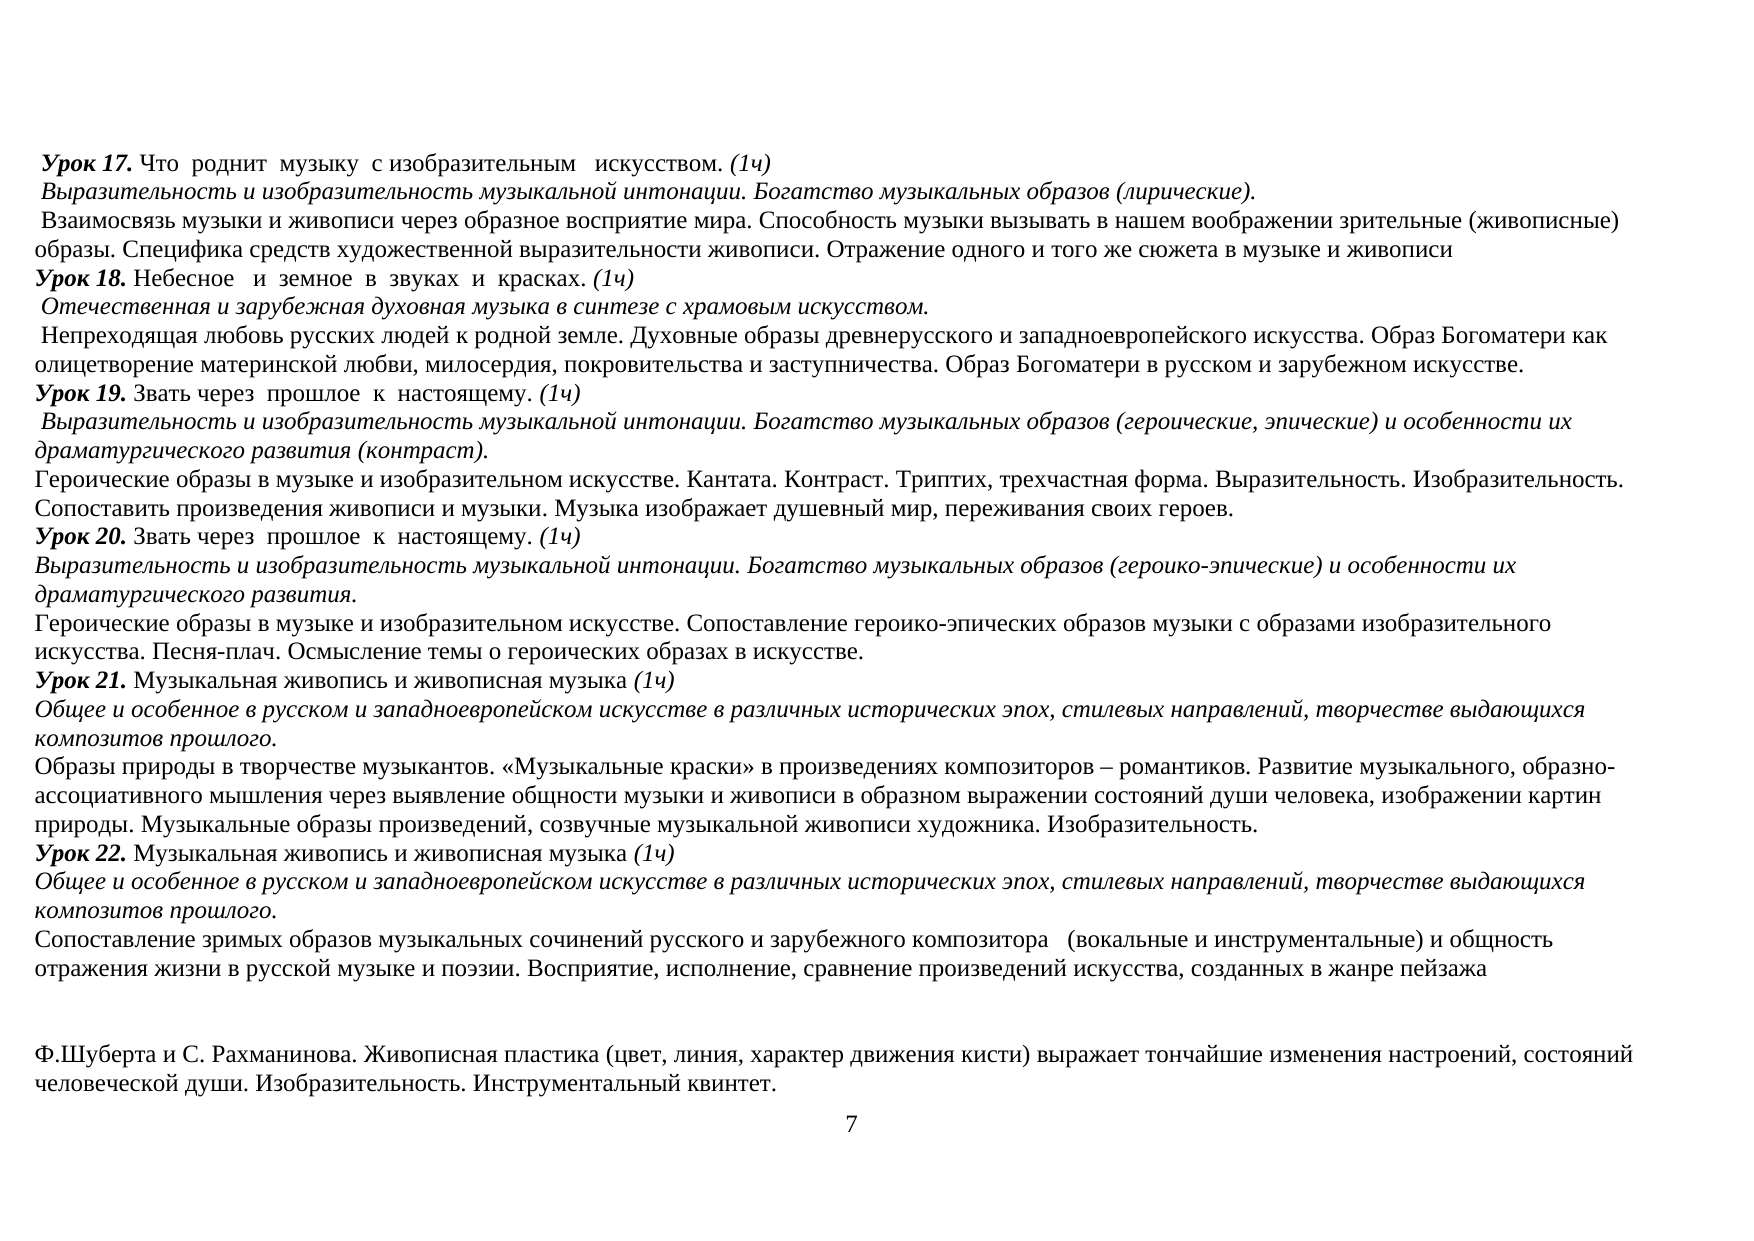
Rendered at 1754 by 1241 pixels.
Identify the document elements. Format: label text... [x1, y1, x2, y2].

text Ф.Шуберта и С. Рахманинова. Живописная пластика (цвет, линия, характер движения кисти) выражает тончайшие изменения настроений, состояний человеческой души. Изобразительность. Инструментальный квинтет. [34, 1039, 1668, 1096]
text Взаимосвязь музыки и живописи через образное восприятие мира. Способность музыки вызывать в нашем воображении зрительные (живописные) образы. Специфика средств художественной выразительности живописи. Отражение одного и того же сюжета в музыке и живописи [34, 205, 1668, 263]
text Сопоставление зримых образов музыкальных сочинений русского и зарубежного композитора (вокальные и инструментальные) и общность отражения жизни в русской музыке и поэзии. Восприятие, исполнение, сравнение произведений искусства, созданных в жанре пейзажа [34, 924, 1668, 981]
text Непреходящая любовь русских людей к родной земле. Духовные образы древнерусского и западноевропейского искусства. Образ Богоматери как олицетворение материнской любви, милосердия, покровительства и заступничества. Образ Богоматери в русском и зарубежном искусстве. [34, 320, 1668, 378]
text Отечественная и зарубежная духовная музыка в синтезе с храмовым искусством. [34, 291, 1668, 320]
text Урок 19. Звать через прошлое к настоящему. (1ч) [34, 378, 1668, 406]
text Урок 17. Что роднит музыку с изобразительным искусством. (1ч) [34, 148, 1668, 176]
text Урок 21. Музыкальная живопись и живописная музыка (1ч) [34, 665, 1668, 694]
text Выразительность и изобразительность музыкальной интонации. Богатство музыкальных образов (героико-эпические) и особенности их драматургического развития. [34, 550, 1668, 608]
text Урок 18. Небесное и земное в звуках и красках. (1ч) [34, 263, 1668, 291]
text Урок 22. Музыкальная живопись и живописная музыка (1ч) [34, 838, 1668, 866]
text Выразительность и изобразительность музыкальной интонации. Богатство музыкальных образов (героические, эпические) и особенности их драматургического развития (контраст). [34, 406, 1668, 464]
text Героические образы в музыке и изобразительном искусстве. Сопоставление героико-эпических образов музыки с образами изобразительного искусства. Песня-плач. Осмысление темы о героических образах в искусстве. [34, 608, 1668, 665]
text Общее и особенное в русском и западноевропейском искусстве в различных исторических эпох, стилевых направлений, творчестве выдающихся композитов прошлого. [34, 866, 1668, 924]
text Выразительность и изобразительность музыкальной интонации. Богатство музыкальных образов (лирические). [34, 176, 1668, 205]
text Образы природы в творчестве музыкантов. «Музыкальные краски» в произведениях композиторов – романтиков. Развитие музыкального, образно-ассоциативного мышления через выявление общности музыки и живописи в образном выражении состояний души человека, изображении картин природы. Музыкальные образы произведений, созвучные музыкальной живописи художника. Изобразительность. [34, 751, 1668, 838]
text Общее и особенное в русском и западноевропейском искусстве в различных исторических эпох, стилевых направлений, творчестве выдающихся композитов прошлого. [34, 694, 1668, 751]
text Героические образы в музыке и изобразительном искусстве. Кантата. Контраст. Триптих, трехчастная форма. Выразительность. Изобразительность. Сопоставить произведения живописи и музыки. Музыка изображает душевный мир, переживания своих героев. [34, 464, 1668, 521]
text Урок 20. Звать через прошлое к настоящему. (1ч) [34, 521, 1668, 550]
